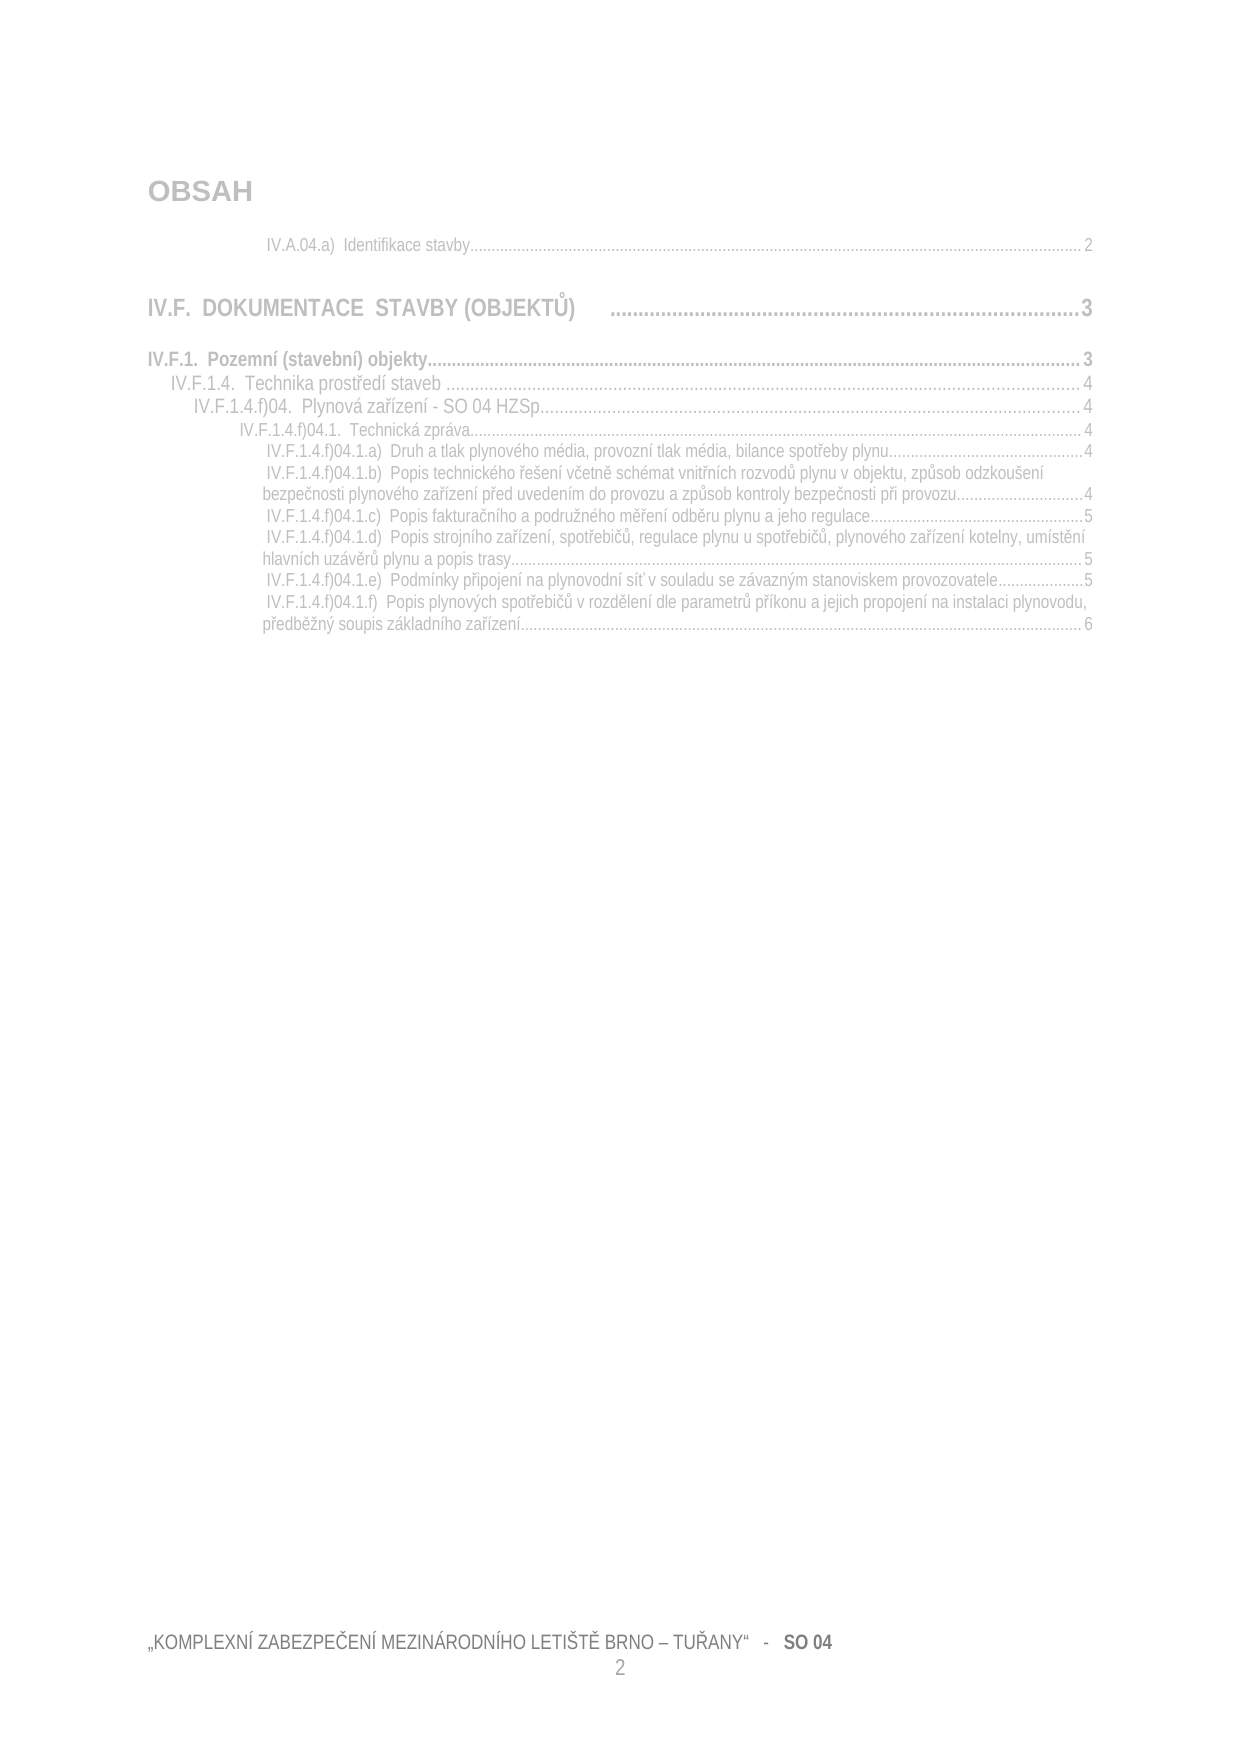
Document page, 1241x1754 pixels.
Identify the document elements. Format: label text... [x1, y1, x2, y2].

text IV.A.04.a) Identifikace stavby 2 [262, 234, 1093, 255]
text IV.F.1.4.f)04.1.d) Popis strojního zařízení, spotřebičů, regulace plynu u spotřebičů, plynového zařízení kotelny, umístění hlavních uzávěrů plynu a popis trasy 5 [262, 526, 1093, 569]
text IV.F.1.4.f)04.1.e) Podmínky připojení na plynovodní síť v souladu se závazným stanoviskem provozovatele 5 [262, 569, 1093, 591]
text Obsah [148, 174, 1093, 207]
text IV.F.1.4.f)04.1.a) Druh a tlak plynového média, provozní tlak média, bilance spotřeby plynu 4 [262, 440, 1093, 462]
text IV.F.1.4. Technika prostředí staveb 4 [171, 371, 1093, 394]
text IV.F. Dokumentace stavby (objektů) 3 [148, 293, 1093, 322]
text IV.F.1.4.f)04.1.f) Popis plynových spotřebičů v rozdělení dle parametrů příkonu a jejich propojení na instalaci plynovodu, předběžný soupis základního zařízení 6 [262, 591, 1093, 634]
text IV.F.1.4.f)04.1. Technická zpráva 4 [239, 418, 1093, 440]
text IV.F.1. Pozemní (stavební) objekty 3 [148, 347, 1093, 371]
text IV.F.1.4.f)04. Plynová zařízení - SO 04 HZSp 4 [193, 394, 1093, 418]
text IV.F.1.4.f)04.1.c) Popis fakturačního a podružného měření odběru plynu a jeho regulace 5 [262, 505, 1093, 526]
text IV.F.1.4.f)04.1.b) Popis technického řešení včetně schémat vnitřních rozvodů plynu v objektu, způsob odzkoušení bezpečnosti plynového zařízení před uvedením do provozu a způsob kontroly bezpečnosti při provozu 4 [262, 462, 1093, 505]
